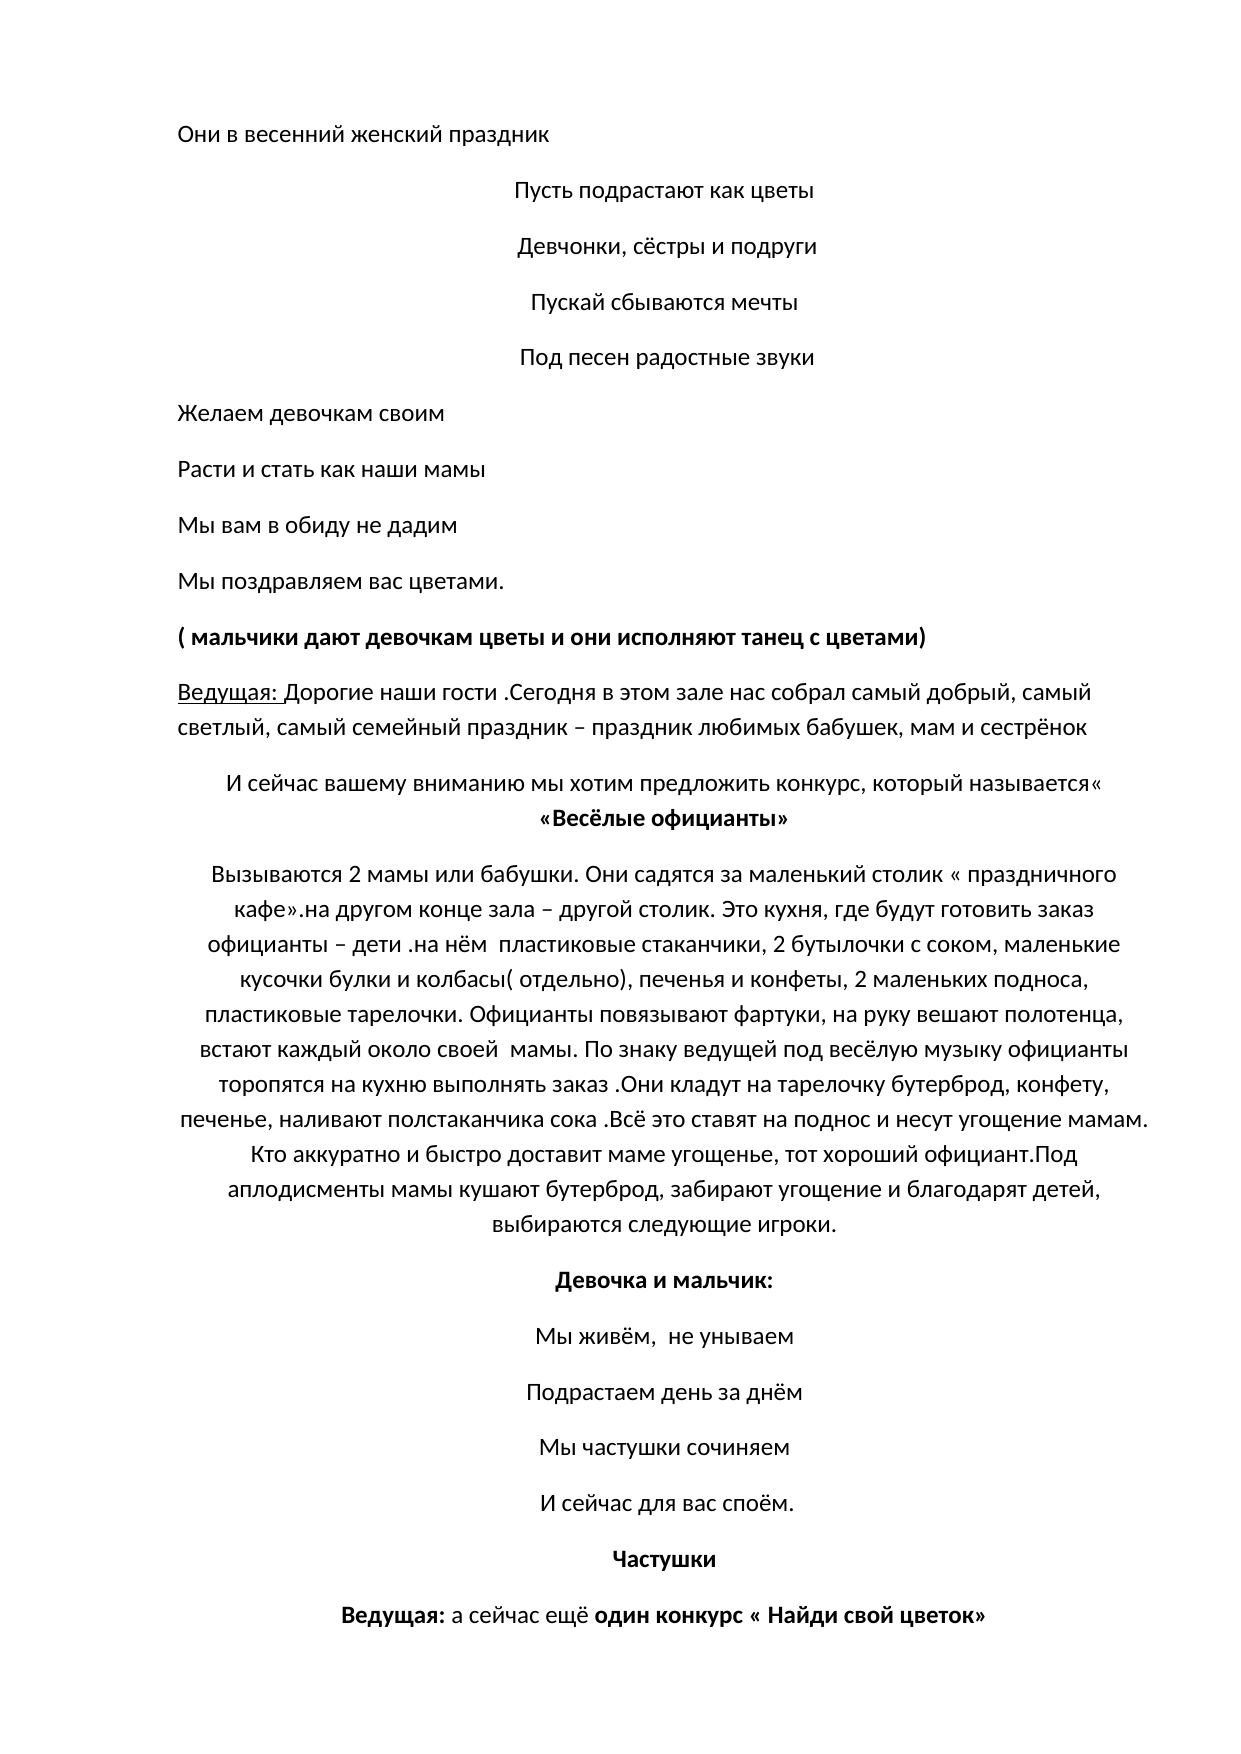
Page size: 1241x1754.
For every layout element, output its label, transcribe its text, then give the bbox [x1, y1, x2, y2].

text Под песен радостные звуки [177, 341, 1152, 372]
text ( мальчики дают девочкам цветы и они исполняют танец с цветами) [177, 621, 1152, 651]
text Расти и стать как наши мамы [177, 453, 1152, 484]
text Они в весенний женский праздник [177, 118, 1152, 149]
text Пусть подрастают как цветы [177, 174, 1152, 204]
text Пускай сбываются мечты [177, 286, 1152, 316]
text Девчонки, сёстры и подруги [177, 230, 1152, 260]
text Мы поздравляем вас цветами. [177, 565, 1152, 595]
text Частушки [177, 1543, 1152, 1574]
text Ведущая: Дорогие наши гости .Сегодня в этом зале нас собрал самый добрый, самый светлый, самый семейный праздник – праздник любимых бабушек, мам и сестрёнок [177, 676, 1152, 742]
text Подрастаем день за днём [177, 1376, 1152, 1406]
text Вызываются 2 мамы или бабушки. Они садятся за маленький столик « праздничного кафе».на другом конце зала – другой столик. Это кухня, где будут готовить заказ официанты – дети .на нём пластиковые стаканчики, 2 бутылочки с соком, маленькие кусочки булки и колбасы( отдельно), печенья и конфеты, 2 маленьких подноса, пластиковые тарелочки. Официанты повязывают фартуки, на руку вешают полотенца, встают каждый около своей мамы. По знаку ведущей под весёлую музыку официанты торопятся на кухню выполнять заказ .Они кладут на тарелочку бутерброд, конфету, печенье, наливают полстаканчика сока .Всё это ставят на поднос и несут угощение мамам. Кто аккуратно и быстро доставит маме угощенье, тот хороший официант.Под аплодисменты мамы кушают бутерброд, забирают угощение и благодарят детей, выбираются следующие игроки. [177, 858, 1152, 1239]
text Желаем девочкам своим [177, 397, 1152, 428]
text Мы живём, не унываем [177, 1320, 1152, 1350]
text Мы вам в обиду не дадим [177, 509, 1152, 539]
text И сейчас вашему вниманию мы хотим предложить конкурс, который называется« «Весёлые официанты» [177, 767, 1152, 833]
text Ведущая: а сейчас ещё один конкурс « Найди свой цветок» [177, 1599, 1152, 1629]
text Девочка и мальчик: [177, 1264, 1152, 1294]
text Мы частушки сочиняем [177, 1431, 1152, 1462]
text И сейчас для вас споём. [177, 1487, 1152, 1518]
